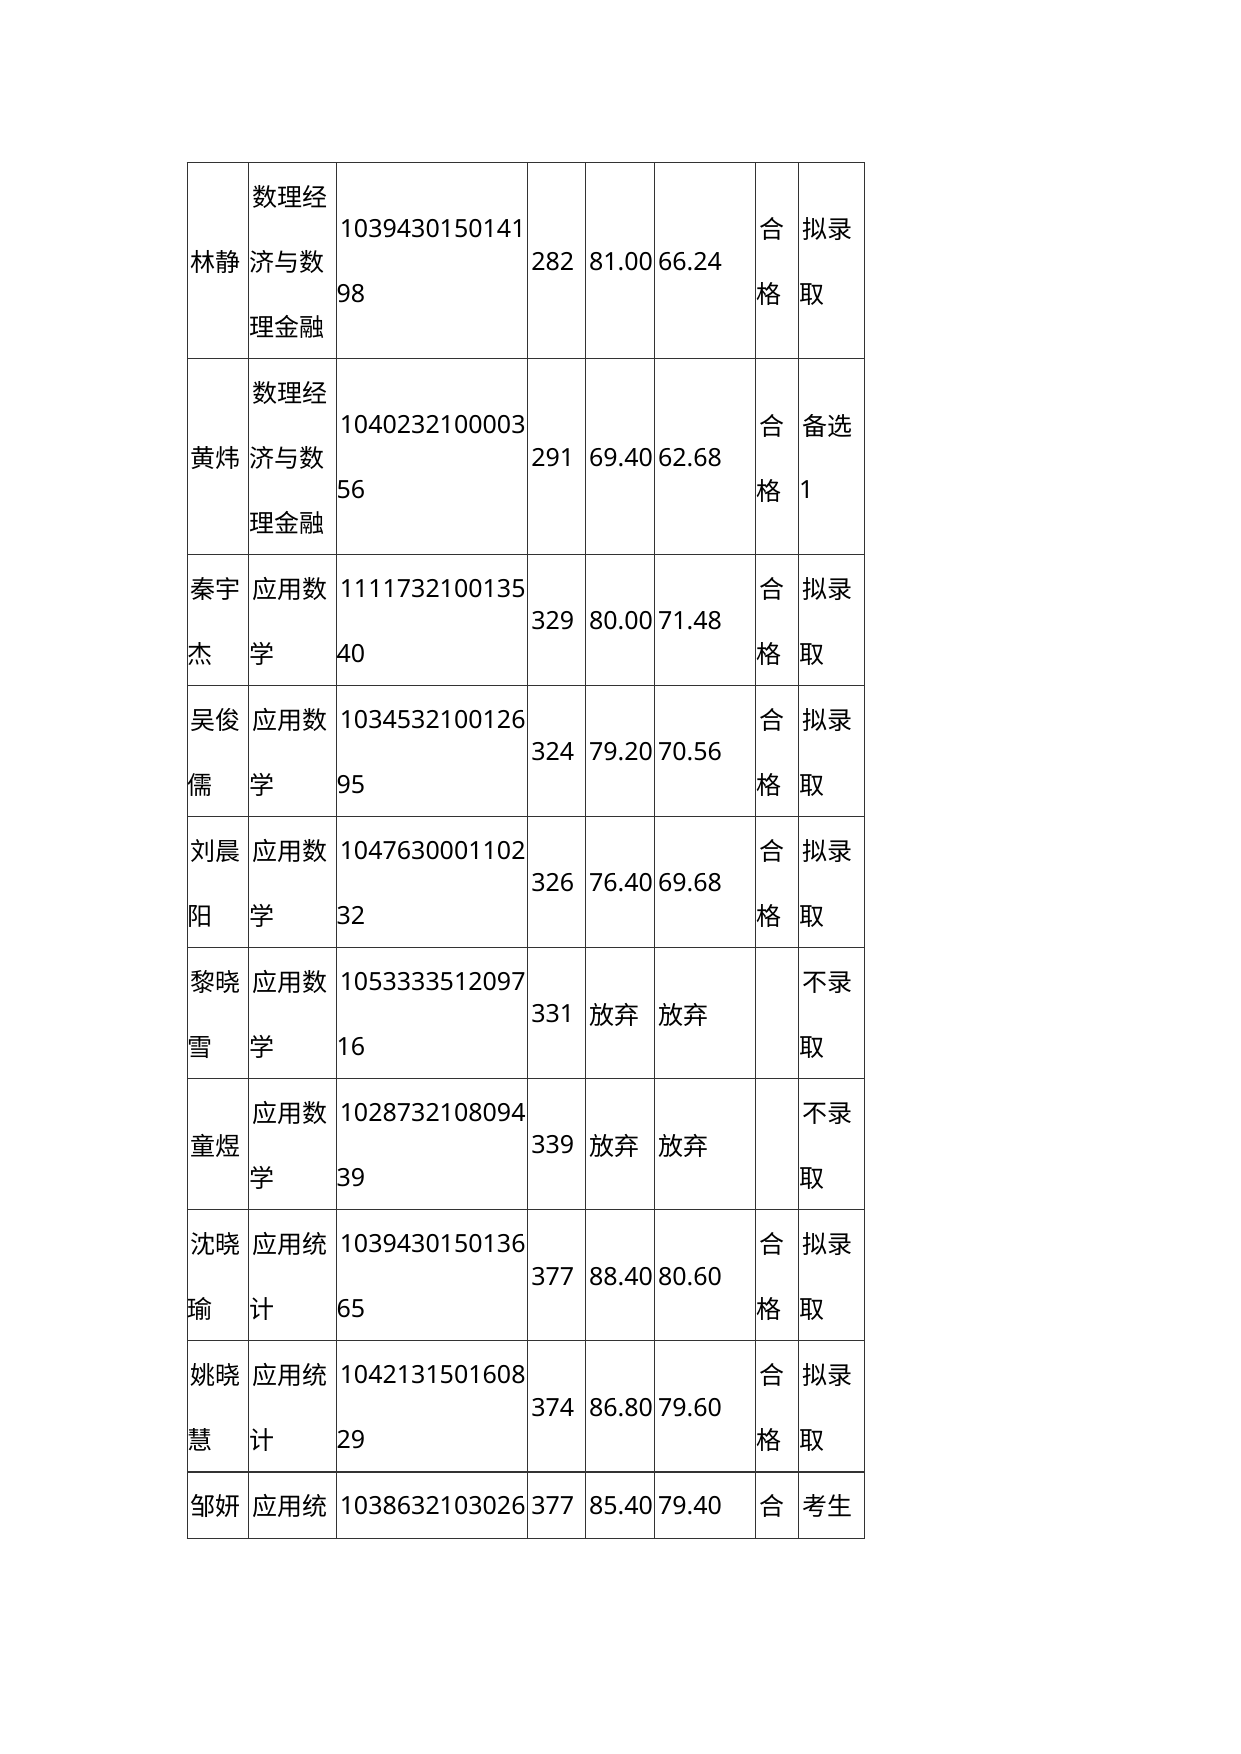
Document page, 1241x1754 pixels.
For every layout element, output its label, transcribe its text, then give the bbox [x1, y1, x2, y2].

table_cell 放弃 [586, 1079, 654, 1209]
table_cell 104763000110232 [337, 817, 527, 947]
table_cell 103453210012695 [337, 686, 527, 816]
table_cell 111173210013540 [337, 555, 527, 685]
table_cell 刘晨阳 [188, 817, 248, 947]
table_cell 324 [528, 686, 585, 816]
table_cell 秦宇杰 [188, 555, 248, 685]
table_cell 339 [528, 1079, 585, 1209]
table_cell 林静 [188, 163, 248, 358]
table_cell 数理经济与数理金融 [249, 359, 336, 554]
table_cell 85.40 [586, 1473, 654, 1537]
table_cell 备选1 [799, 359, 864, 554]
table_cell 应用数学 [249, 1079, 336, 1209]
table_cell 数理经济与数理金融 [249, 163, 336, 358]
table_cell 329 [528, 555, 585, 685]
table_cell 应用数学 [249, 555, 336, 685]
table_cell 放弃 [655, 948, 755, 1078]
table_cell [756, 1079, 798, 1209]
table_cell 62.68 [655, 359, 755, 554]
table_cell 拟录取 [799, 1341, 864, 1471]
table_cell 拟录取 [799, 817, 864, 947]
table_cell 374 [528, 1341, 585, 1471]
table_cell 69.68 [655, 817, 755, 947]
table_cell 70.56 [655, 686, 755, 816]
table_cell 合格 [756, 1473, 798, 1537]
table_cell 80.60 [655, 1210, 755, 1340]
table_cell 拟录取 [799, 1210, 864, 1340]
table_cell 姚晓慧 [188, 1341, 248, 1471]
table_cell 282 [528, 163, 585, 358]
table_cell 103943015013665 [337, 1210, 527, 1340]
table_cell 不录取 [799, 1079, 864, 1209]
table_cell 黎晓雪 [188, 948, 248, 1078]
table_cell 合格 [756, 359, 798, 554]
table_cell 81.00 [586, 163, 654, 358]
table_cell 拟录取 [799, 163, 864, 358]
table_cell 102873210809439 [337, 1079, 527, 1209]
table_cell 69.40 [586, 359, 654, 554]
table_cell 合格 [756, 686, 798, 816]
table_cell 377 [528, 1473, 585, 1537]
table_cell 88.40 [586, 1210, 654, 1340]
table_cell 沈晓瑜 [188, 1210, 248, 1340]
table_cell 291 [528, 359, 585, 554]
table_cell 应用统计 [249, 1210, 336, 1340]
table_cell 103863210302604 [337, 1473, 527, 1537]
table_cell 326 [528, 817, 585, 947]
table_cell 104213150160829 [337, 1341, 527, 1471]
table_cell 放弃 [655, 1079, 755, 1209]
table_cell 103943015014198 [337, 163, 527, 358]
table_cell 童煜 [188, 1079, 248, 1209]
table_cell 应用统计 [249, 1473, 336, 1537]
table_cell 76.40 [586, 817, 654, 947]
table_cell 不录取 [799, 948, 864, 1078]
table_cell 331 [528, 948, 585, 1078]
table_cell 合格 [756, 555, 798, 685]
table_cell [756, 948, 798, 1078]
table_cell 79.40 [655, 1473, 755, 1537]
table_cell 拟录取 [799, 555, 864, 685]
table_cell 应用数学 [249, 686, 336, 816]
table_cell 邹妍 [188, 1473, 248, 1537]
table_cell 拟录取 [799, 686, 864, 816]
table_cell 71.48 [655, 555, 755, 685]
table_cell 放弃 [586, 948, 654, 1078]
table_cell 应用数学 [249, 817, 336, 947]
table_cell 377 [528, 1210, 585, 1340]
table_cell 应用统计 [249, 1341, 336, 1471]
table_cell 79.60 [655, 1341, 755, 1471]
table_cell 105333351209716 [337, 948, 527, 1078]
table_cell 80.00 [586, 555, 654, 685]
table_cell 66.24 [655, 163, 755, 358]
table_cell 合格 [756, 1341, 798, 1471]
table_cell 79.20 [586, 686, 654, 816]
table_cell 合格 [756, 1210, 798, 1340]
table_cell 考生自愿放弃 [799, 1473, 864, 1537]
table_cell 吴俊儒 [188, 686, 248, 816]
table_cell 应用数学 [249, 948, 336, 1078]
table_cell 黄炜 [188, 359, 248, 554]
table_cell 86.80 [586, 1341, 654, 1471]
table_cell 104023210000356 [337, 359, 527, 554]
table_cell 合格 [756, 163, 798, 358]
table_cell 合格 [756, 817, 798, 947]
